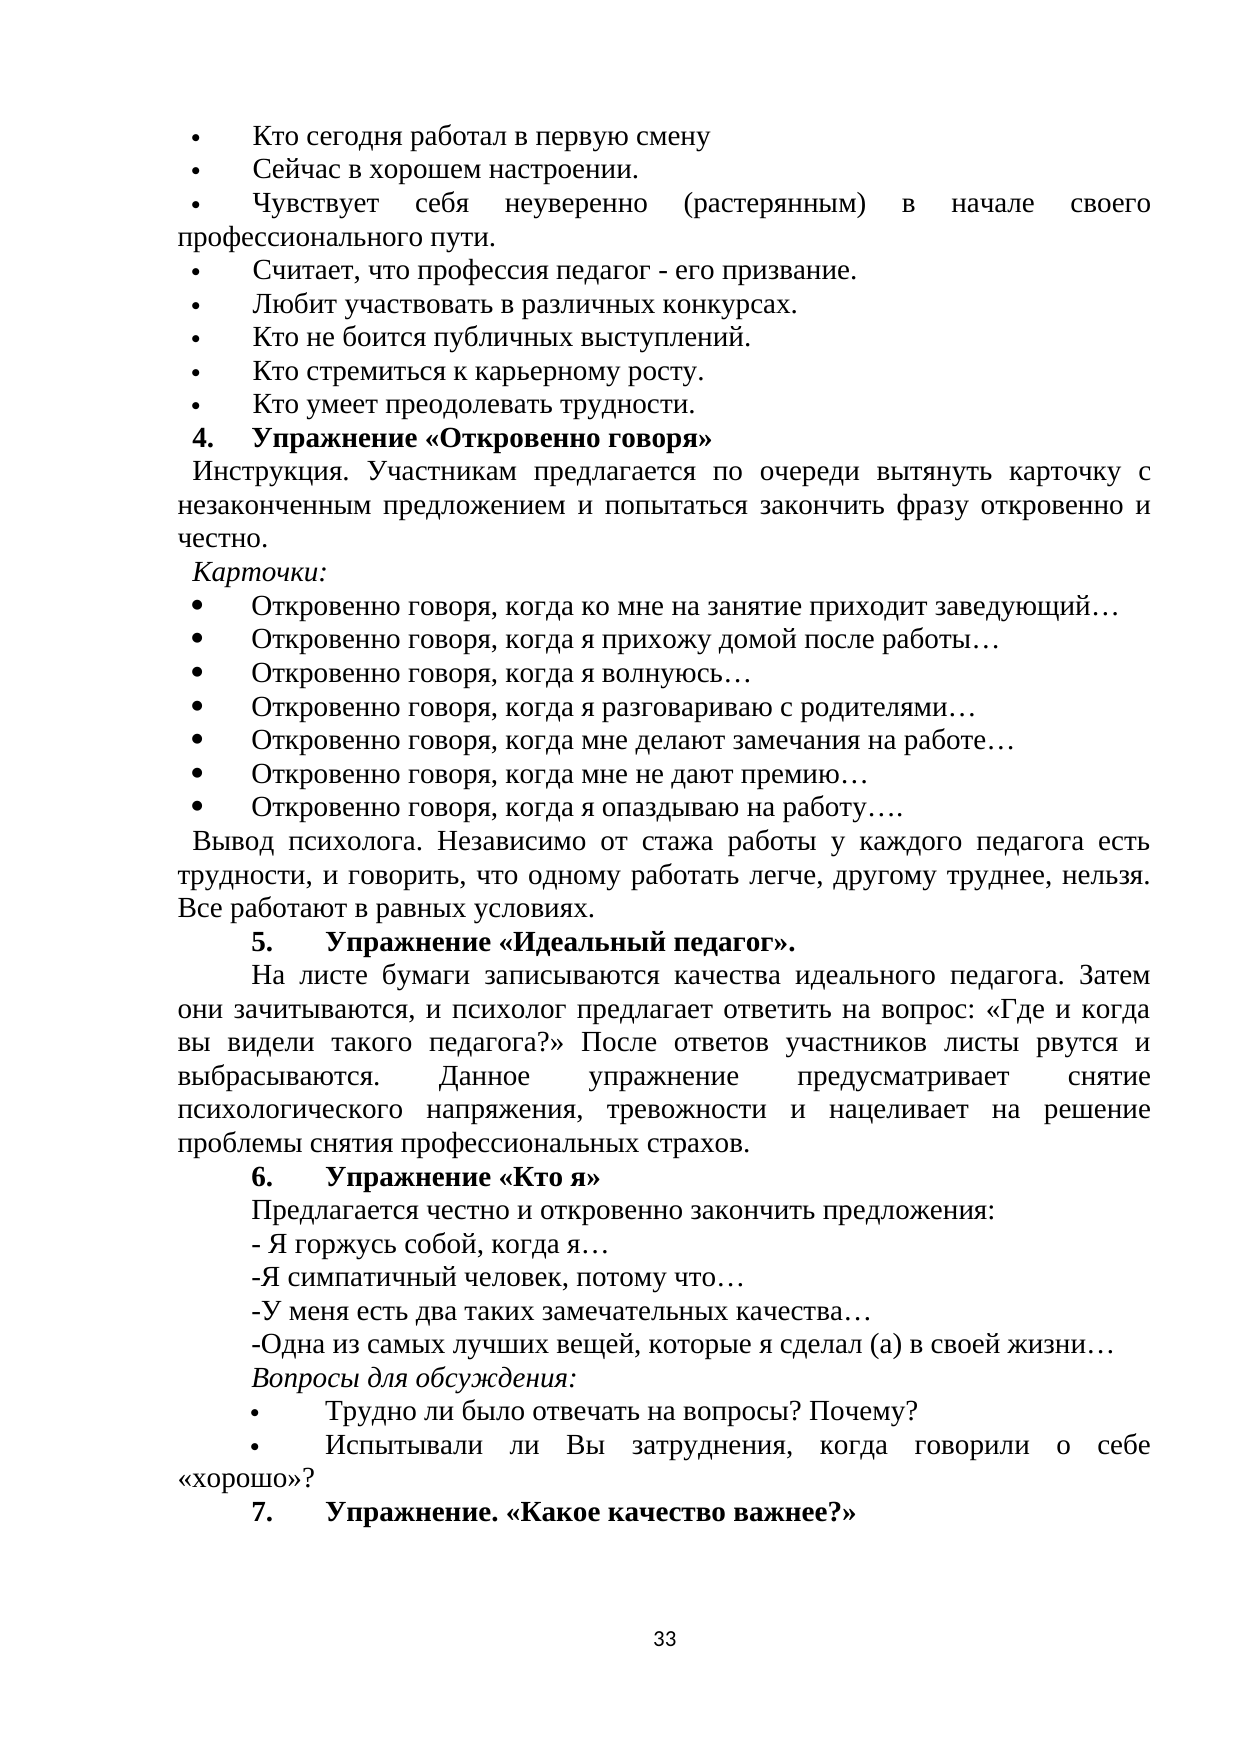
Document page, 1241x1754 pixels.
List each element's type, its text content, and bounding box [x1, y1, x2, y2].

list Сейчас в хорошем настроении. [177, 152, 1152, 185]
list Упражнение «Кто я» [177, 1159, 1152, 1192]
list Откровенно говоря, когда ко мне на занятие приходит заведующий… [177, 588, 1152, 621]
list Откровенно говоря, когда я разговариваю с родителями… [177, 689, 1152, 722]
list Откровенно говоря, когда я прихожу домой после работы… [177, 621, 1152, 655]
text - Я горжусь собой, когда я… [177, 1226, 1152, 1259]
text На листе бумаги записываются качества идеального педагога. Затем они зачитываются, и психолог предлагает ответить на вопрос: «Где и когда вы видели такого педагога?» После ответов участников листы рвутся и выбрасываются. Данное упражнение предусматривает снятие психологического напряжения, тревожности и нацеливает на решение проблемы снятия профессиональных страхов. [177, 957, 1152, 1159]
list Откровенно говоря, когда я волнуюсь… [177, 655, 1152, 689]
list Кто умеет преодолевать трудности. [177, 386, 1152, 420]
text Вопросы для обсуждения: [177, 1360, 1152, 1393]
list Кто сегодня работал в первую смену [177, 118, 1152, 152]
text -Я симпатичный человек, потому что… [177, 1259, 1152, 1293]
text Карточки: [177, 554, 1152, 588]
list Откровенно говоря, когда мне не дают премию… [177, 756, 1152, 789]
text -У меня есть два таких замечательных качества… [177, 1293, 1152, 1326]
list Любит участвовать в различных конкурсах. [177, 286, 1152, 319]
text Предлагается честно и откровенно закончить предложения: [177, 1192, 1152, 1226]
list Откровенно говоря, когда мне делают замечания на работе… [177, 722, 1152, 756]
text Вывод психолога. Независимо от стажа работы у каждого педагога есть трудности, и говорить, что одному работать легче, другому труднее, нельзя. Все работают в равных условиях. [177, 823, 1152, 924]
list Упражнение «Идеальный педагог». [177, 924, 1152, 957]
list Считает, что профессия педагог - его призвание. [177, 252, 1152, 286]
list Трудно ли было отвечать на вопросы? Почему? [177, 1393, 1152, 1427]
list Испытывали ли Вы затруднения, когда говорили о себе «хорошо»? [177, 1427, 1152, 1494]
list Упражнение «Откровенно говоря» [177, 420, 1152, 453]
list Кто стремиться к карьерному росту. [177, 353, 1152, 386]
text Инструкция. Участникам предлагается по очереди вытянуть карточку с незаконченным предложением и попытаться закончить фразу откровенно и честно. [177, 453, 1152, 554]
list Кто не боится публичных выступлений. [177, 319, 1152, 353]
list Упражнение. «Какое качество важнее?» [177, 1494, 1152, 1528]
text -Одна из самых лучших вещей, которые я сделал (а) в своей жизни… [177, 1326, 1152, 1360]
list Откровенно говоря, когда я опаздываю на работу…. [177, 789, 1152, 823]
list Чувствует себя неуверенно (растерянным) в начале своего профессионального пути. [177, 185, 1152, 252]
